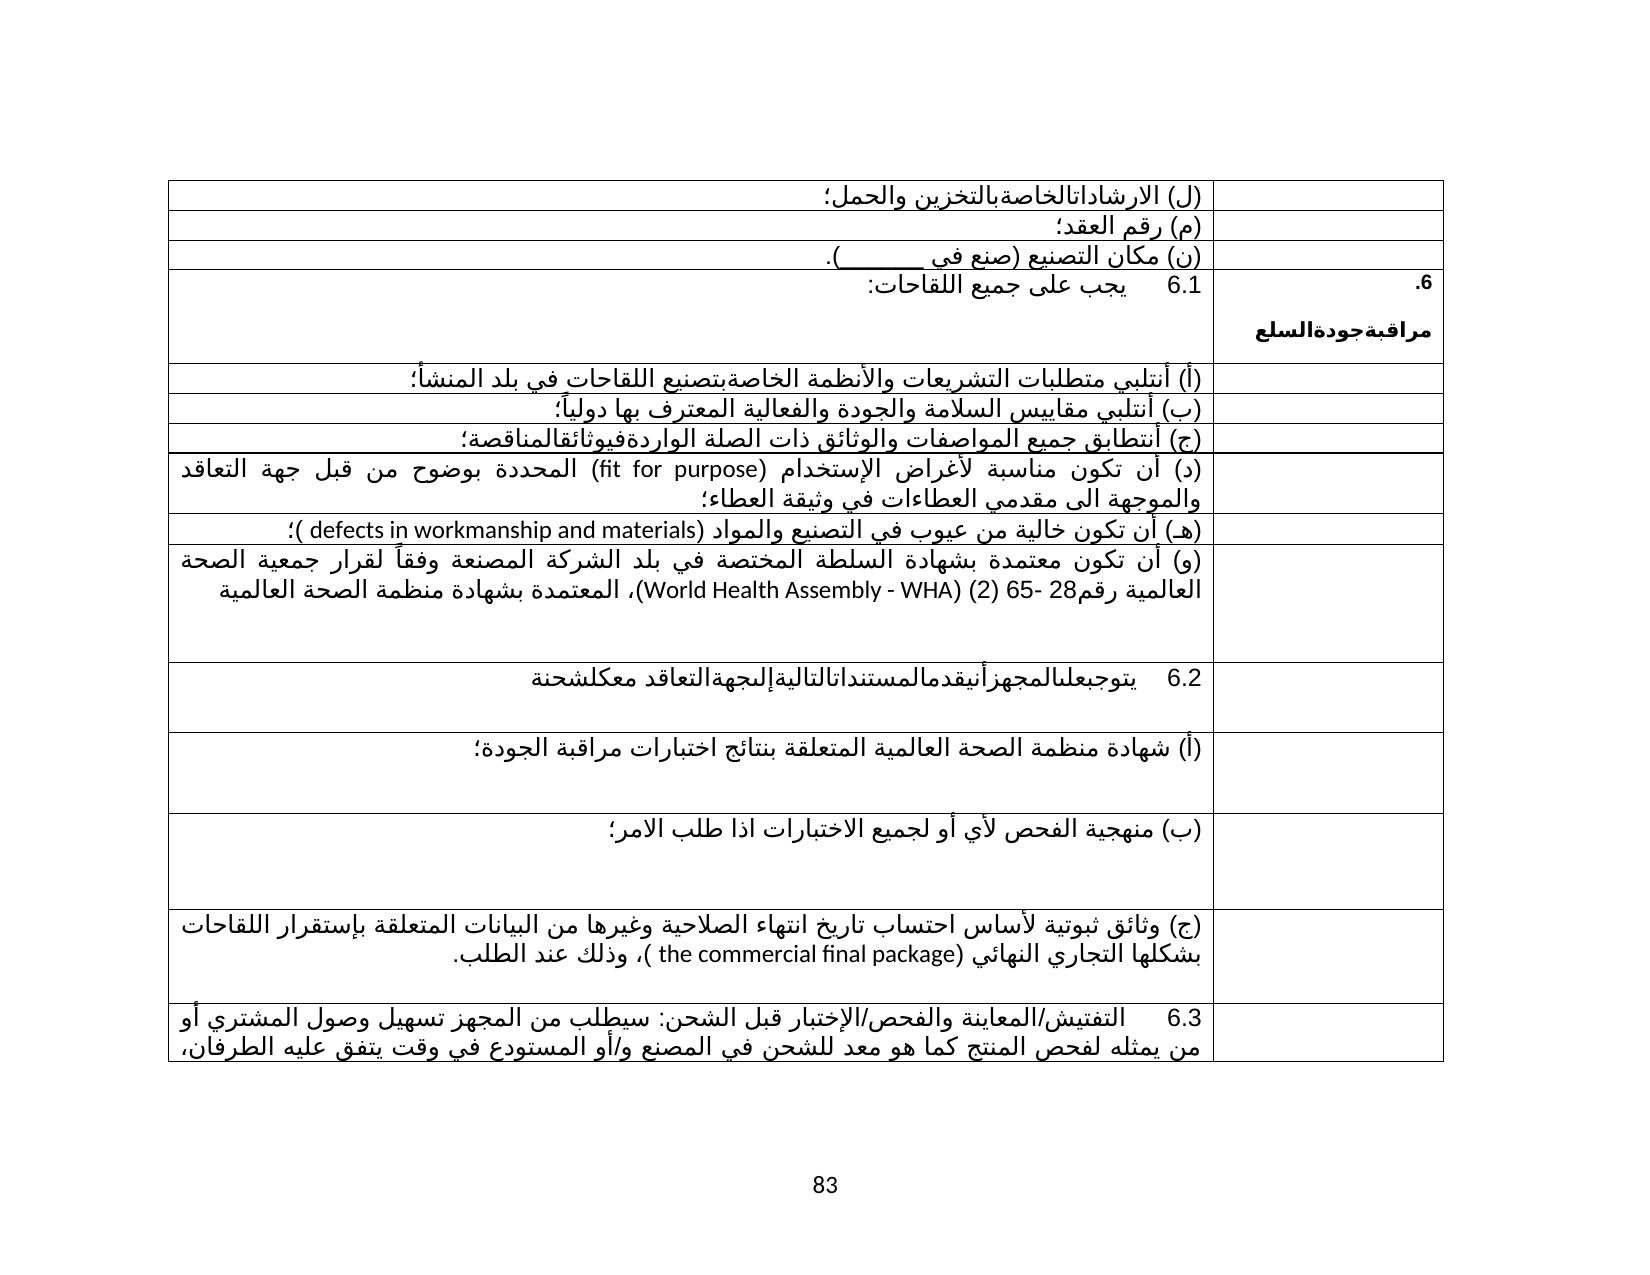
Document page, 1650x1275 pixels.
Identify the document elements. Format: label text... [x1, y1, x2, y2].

table_cell [1214, 241, 1443, 269]
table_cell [169, 1004, 1213, 1061]
table_cell (ج) أنتطابق جميع المواصفات والوثائق ذات الصلة الواردةفيوثائقالمناقصة؛ [169, 424, 1213, 452]
table_cell [1214, 814, 1443, 909]
table_cell (ل) الارشاداتالخاصةبالتخزين والحمل؛ [169, 181, 1213, 210]
table_cell (و) أن تكون معتمدة بشهادة السلطة المختصة في بلد الشركة المصنعة وفقاً لقرار جمعية الصحة العالمية رقم28 -65 (2) (World Health Assembly - WHA)، المعتمدة بشهادة منظمة الصحة العالمية [169, 545, 1213, 662]
table_cell [1214, 424, 1443, 452]
table_cell 6.2 يتوجبعلىالمجهزأنيقدمالمستنداتالتاليةإلىجهةالتعاقد معكلشحنة [169, 663, 1213, 732]
table_cell [1214, 1004, 1443, 1061]
table_cell [1214, 545, 1443, 662]
table_cell [1214, 663, 1443, 732]
table_cell (ن) مكان التصنيع (صنع في ______). [169, 241, 1213, 269]
table_cell [1214, 394, 1443, 423]
table_cell (أ) شهادة منظمة الصحة العالمية المتعلقة بنتائج اختبارات مراقبة الجودة؛ [169, 733, 1213, 813]
table_cell (م) رقم العقد؛ [169, 211, 1213, 239]
table_cell (د) أن تكون مناسبة لأغراض الإستخدام (fit for purpose) المحددة بوضوح من قبل جهة التعاقد والموجهة الى مقدمي العطاءات في وثيقة العطاء؛ [169, 454, 1213, 513]
table_cell 6.1 يجب على جميع اللقاحات: [169, 270, 1213, 363]
table_cell [1214, 733, 1443, 813]
table_cell [1214, 364, 1443, 393]
table_cell (أ) أنتلبي متطلبات التشريعات والأنظمة الخاصةبتصنيع اللقاحات في بلد المنشأ؛ [169, 364, 1213, 393]
table_cell [1214, 181, 1443, 210]
table_cell [1214, 454, 1443, 513]
table_cell (هـ) أن تكون خالية من عيوب في التصنيع والمواد (defects in workmanship and materials )؛ [169, 514, 1213, 544]
table_cell [1214, 514, 1443, 544]
table_cell [1214, 211, 1443, 239]
table_cell 6. مراقبةجودةالسلع [1214, 270, 1443, 363]
table_cell (ب) منهجية الفحص لأي أو لجميع الاختبارات اذا طلب الامر؛ [169, 814, 1213, 909]
table_cell (ب) أنتلبي مقاييس السلامة والجودة والفعالية المعترف بها دولياً؛ [169, 394, 1213, 423]
table_cell [1214, 910, 1443, 1002]
table_cell (ج) وثائق ثبوتية لأساس احتساب تاريخ انتهاء الصلاحية وغيرها من البيانات المتعلقة بإستقرار اللقاحات بشكلها التجاري النهائي (the commercial final package )، وذلك عند الطلب. [169, 910, 1213, 1002]
